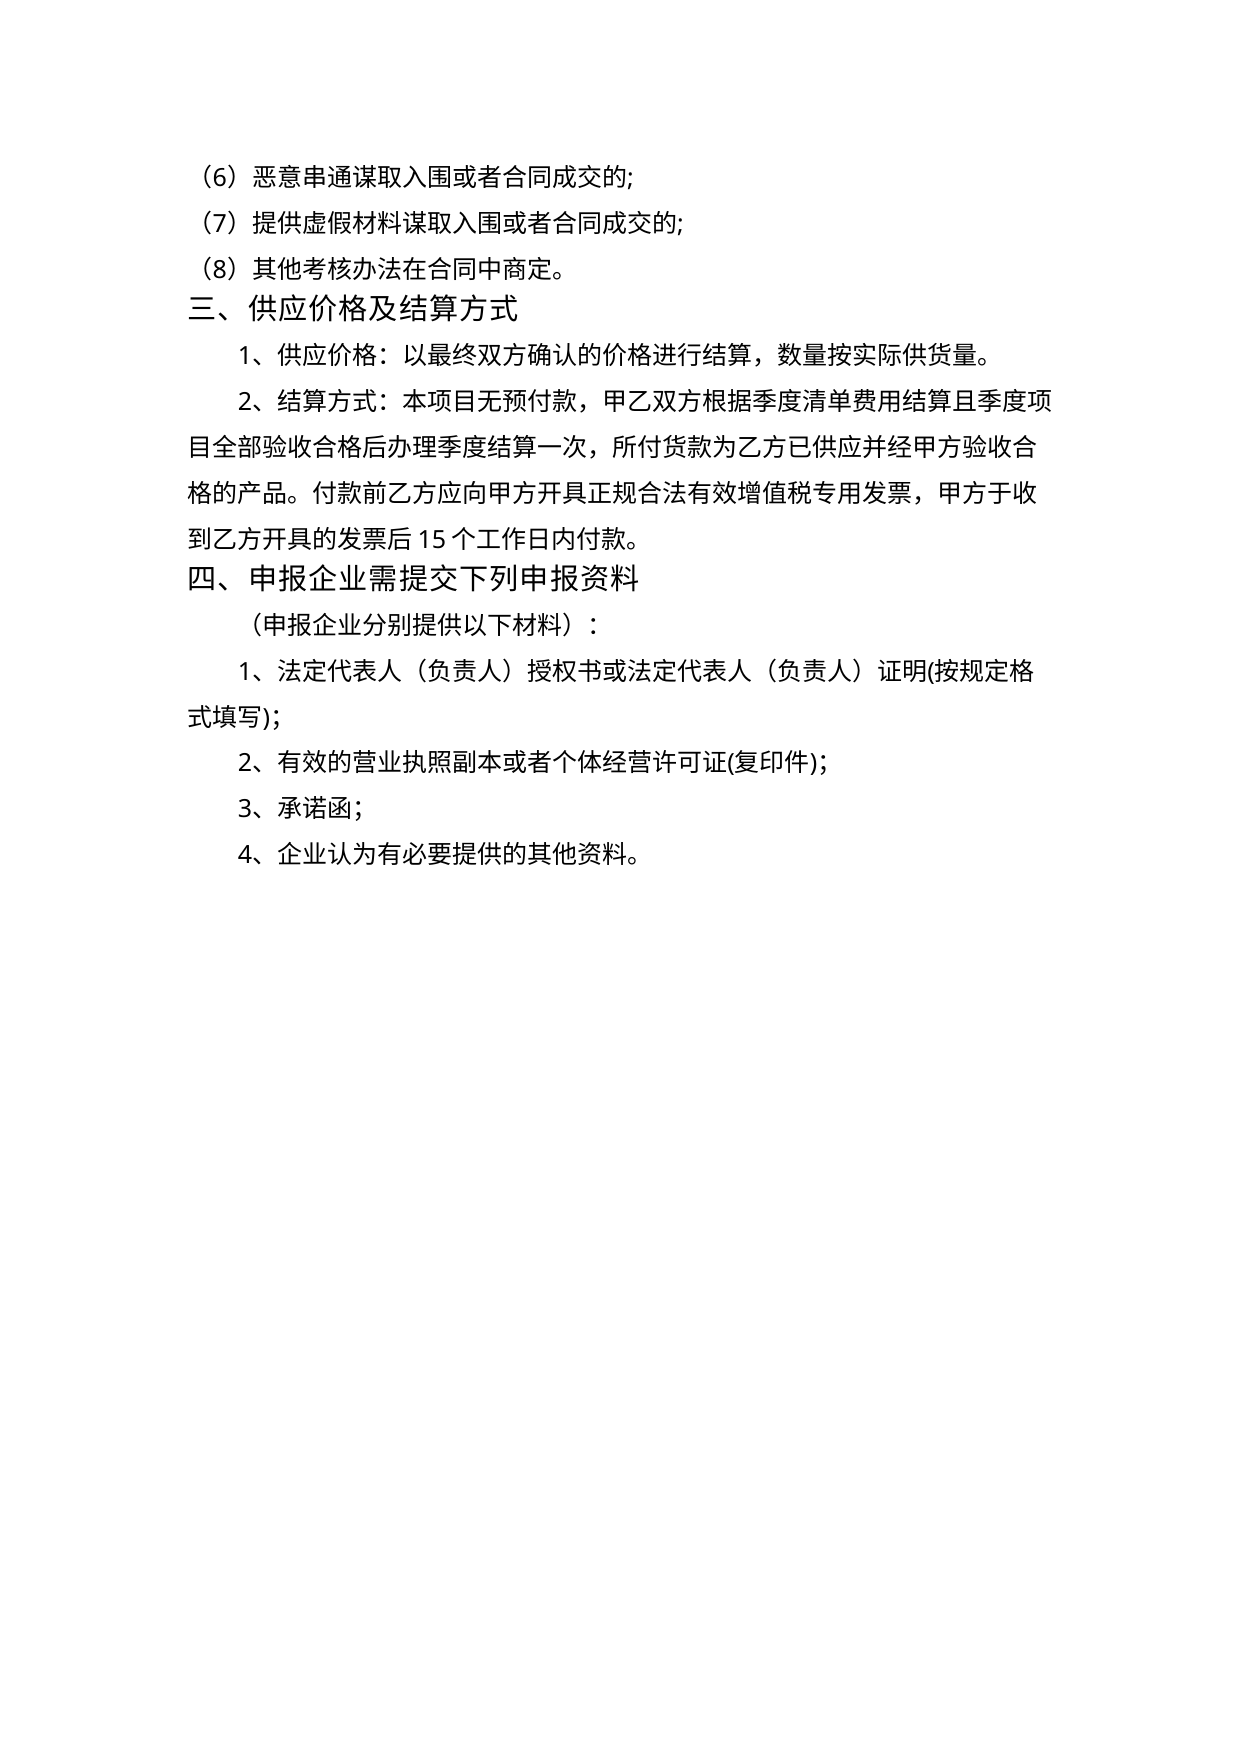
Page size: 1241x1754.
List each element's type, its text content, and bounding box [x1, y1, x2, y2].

text 1、法定代表人（负责人）授权书或法定代表人（负责人）证明(按规定格式填写)； [187, 643, 1053, 735]
text （8）其他考核办法在合同中商定。 [187, 242, 1053, 287]
text 三、供应价格及结算方式 [187, 295, 1053, 328]
text （6）恶意串通谋取入围或者合同成交的; [187, 150, 1053, 196]
text 2、结算方式：本项目无预付款，甲乙双方根据季度清单费用结算且季度项目全部验收合格后办理季度结算一次，所付货款为乙方已供应并经甲方验收合格的产品。付款前乙方应向甲方开具正规合法有效增值税专用发票，甲方于收到乙方开具的发票后15个工作日内付款。 [187, 374, 1053, 557]
text （7）提供虚假材料谋取入围或者合同成交的; [187, 196, 1053, 242]
text 3、承诺函； [187, 781, 1053, 827]
text （申报企业分别提供以下材料）： [187, 598, 1053, 643]
text 1、供应价格：以最终双方确认的价格进行结算，数量按实际供货量。 [187, 328, 1053, 374]
text 4、企业认为有必要提供的其他资料。 [187, 827, 1053, 873]
text 四、申报企业需提交下列申报资料 [187, 565, 1053, 598]
text 2、有效的营业执照副本或者个体经营许可证(复印件)； [187, 735, 1053, 781]
